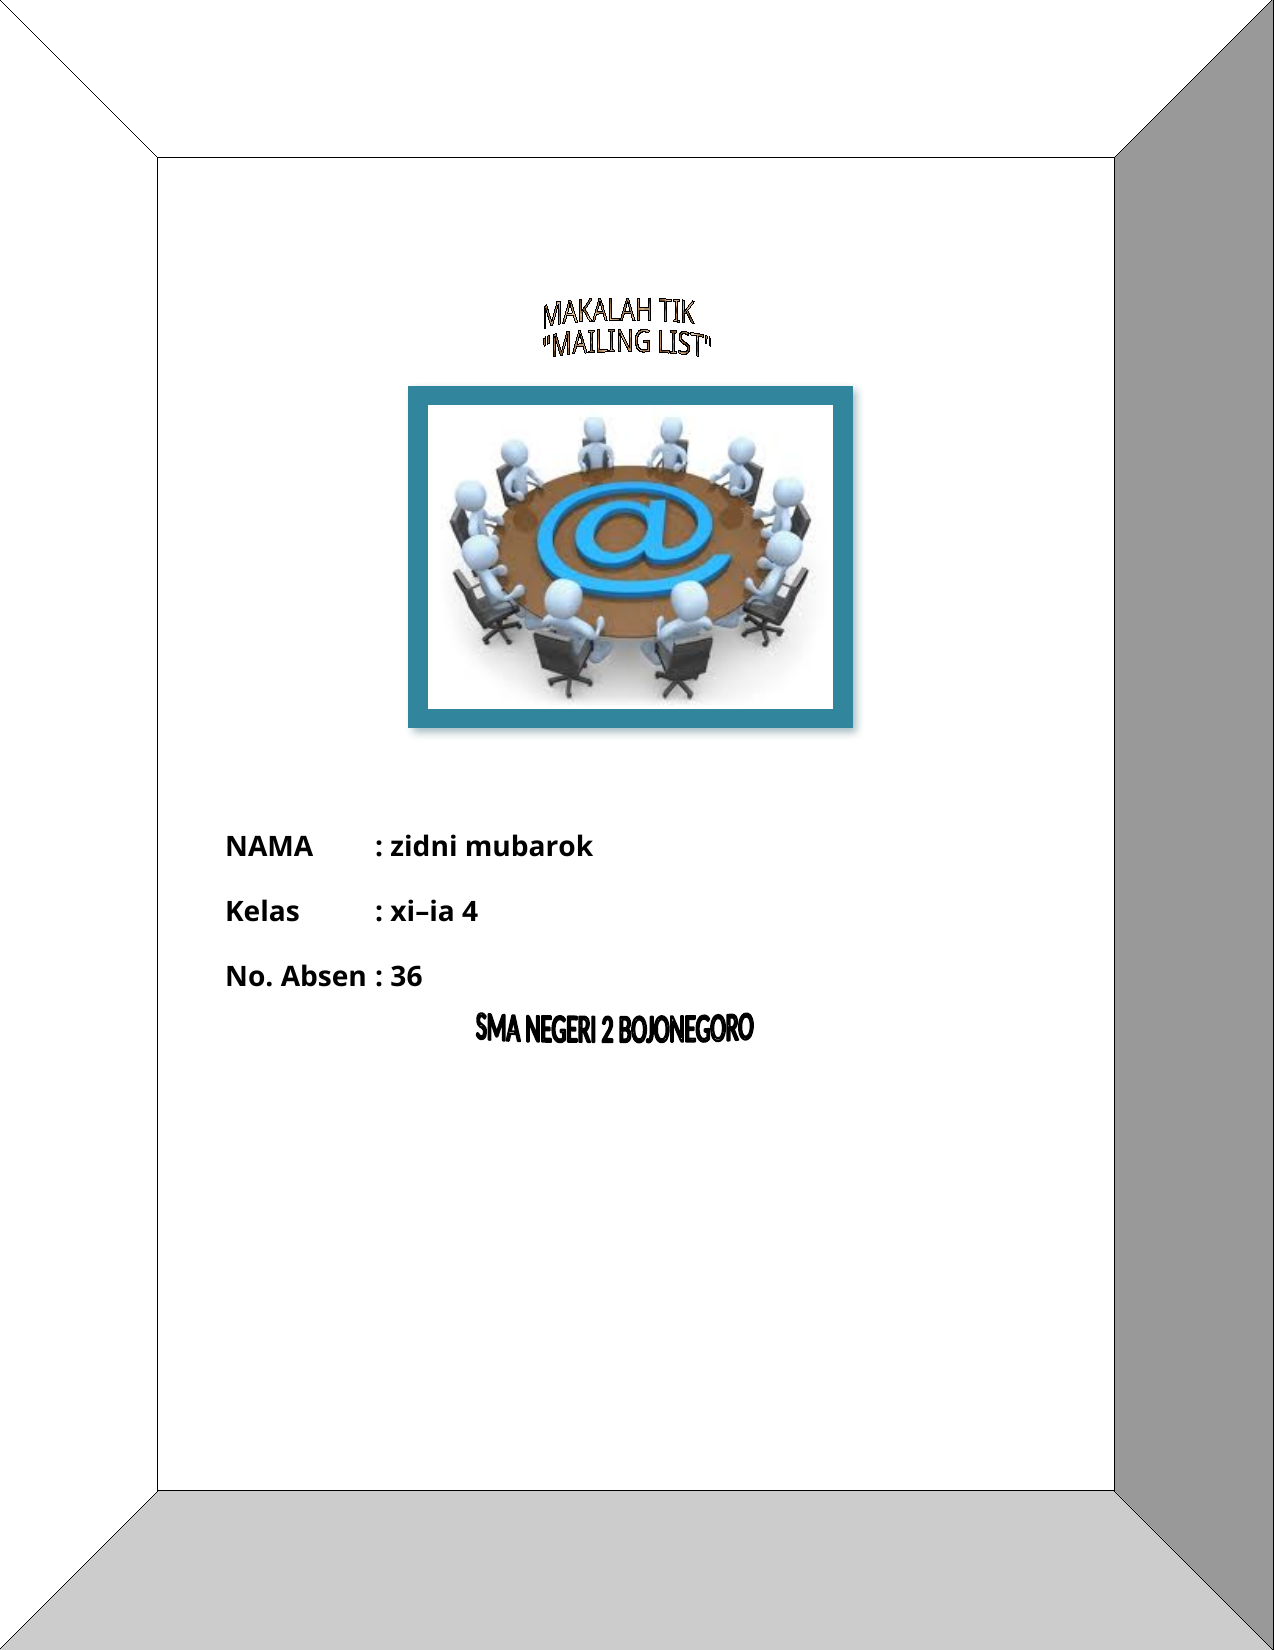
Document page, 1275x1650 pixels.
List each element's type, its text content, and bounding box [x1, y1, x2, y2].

picture [673, 300, 679, 321]
picture [683, 301, 694, 323]
picture [556, 336, 563, 355]
picture [671, 331, 676, 353]
picture [572, 333, 587, 353]
picture [609, 330, 615, 351]
text No. Absen : 36 [150, 956, 1125, 995]
picture [660, 331, 669, 353]
picture [679, 331, 689, 354]
picture [619, 330, 631, 351]
picture [428, 405, 833, 709]
picture [562, 338, 566, 349]
picture [610, 299, 619, 320]
text Kelas : xi–ia 4 [150, 892, 1125, 930]
picture [552, 305, 557, 320]
text NAMA : zidni mubarok [150, 827, 1125, 865]
picture [545, 305, 553, 325]
picture [620, 303, 635, 320]
picture [660, 298, 671, 321]
picture [562, 303, 578, 323]
picture [582, 299, 607, 321]
picture [589, 331, 594, 352]
picture [598, 330, 607, 352]
picture [691, 332, 703, 356]
picture [638, 299, 650, 320]
picture [636, 329, 649, 352]
